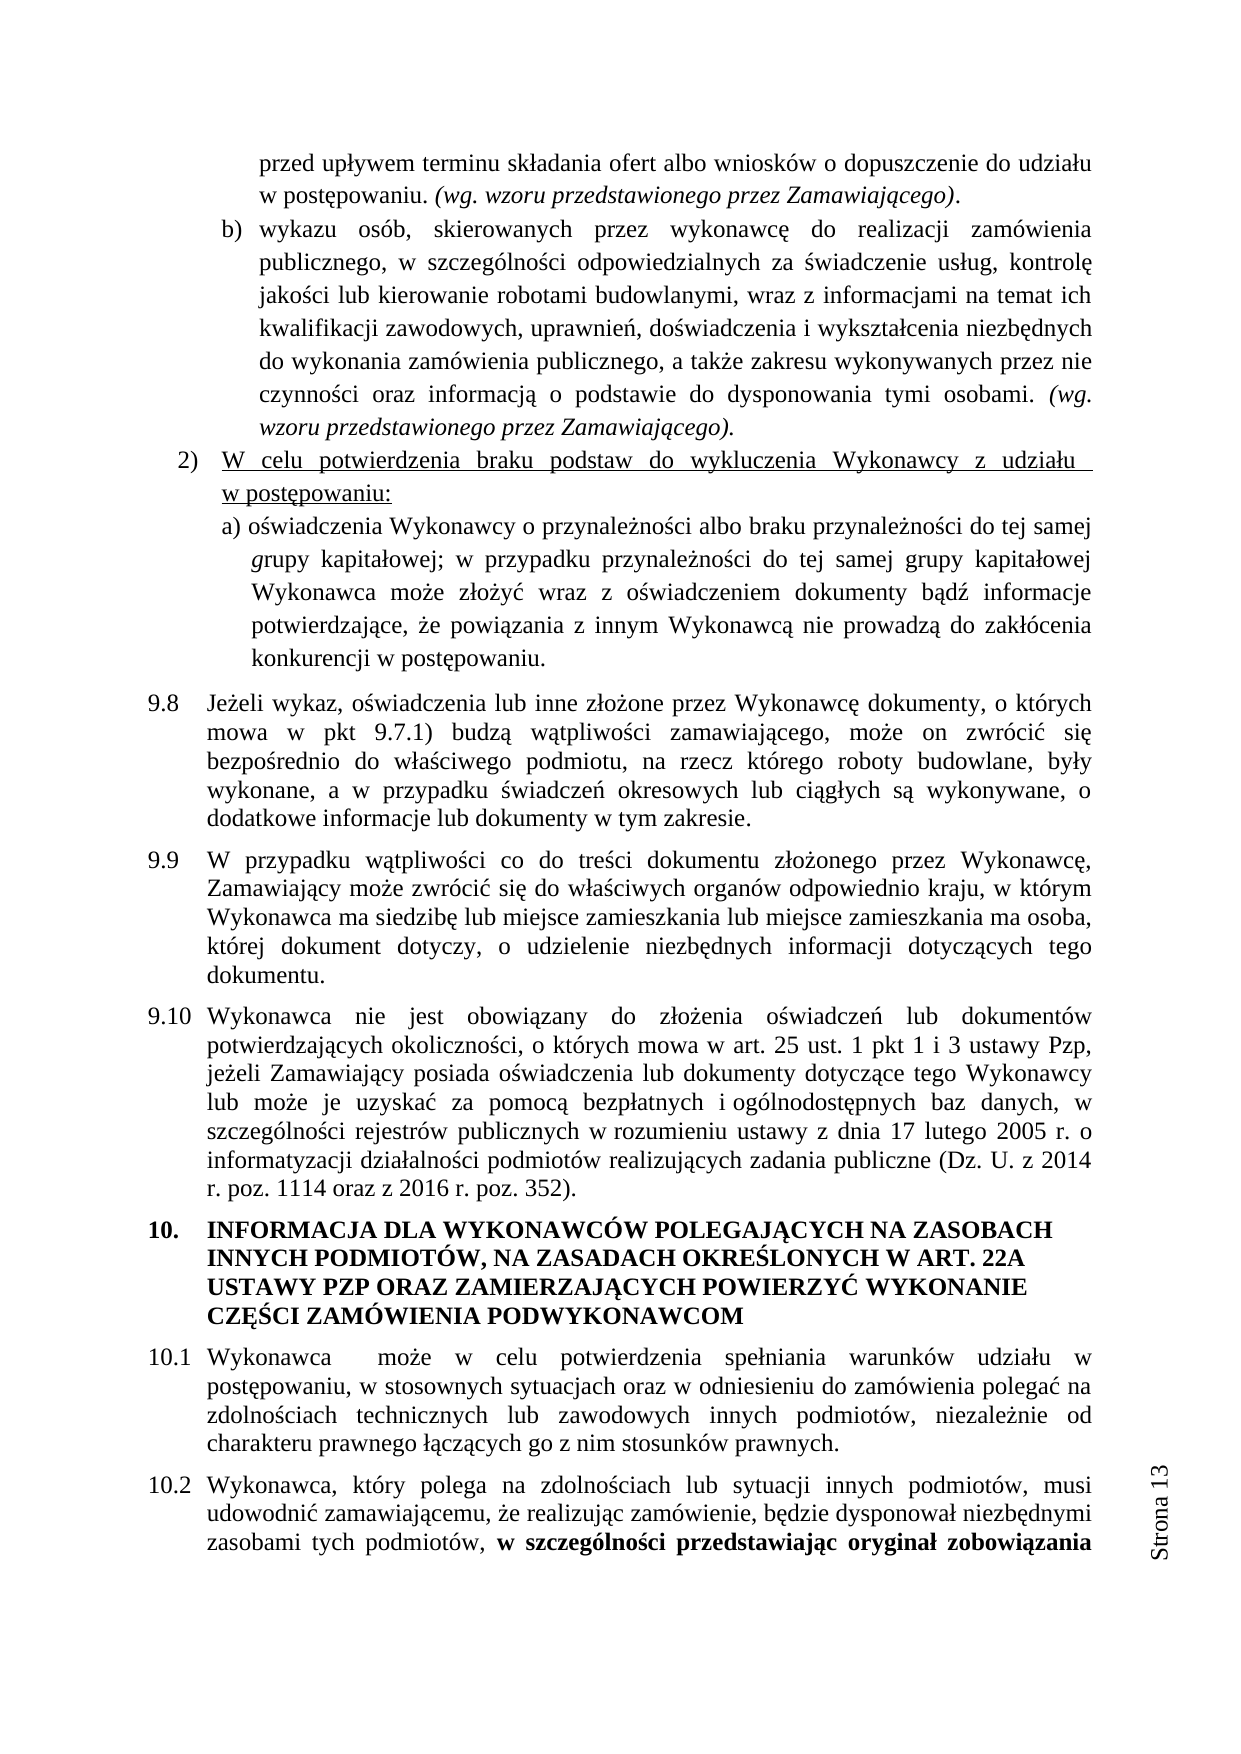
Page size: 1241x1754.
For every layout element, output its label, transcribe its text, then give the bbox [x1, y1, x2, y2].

list W przypadku wątpliwości co do treści dokumentu złożonego przez Wykonawcę, Zamawiający może zwrócić się do właściwych organów odpowiednio kraju, w którym Wykonawca ma siedzibę lub miejsce zamieszkania lub miejsce zamieszkania ma osoba, której dokument dotyczy, o udzielenie niezbędnych informacji dotyczących tego dokumentu. [148, 845, 1093, 988]
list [148, 1470, 1093, 1556]
list wykazu osób, skierowanych przez wykonawcę do realizacji zamówienia publicznego, w szczególności odpowiedzialnych za świadczenie usług, kontrolę jakości lub kierowanie robotami budowlanymi, wraz z informacjami na temat ich kwalifikacji zawodowych, uprawnień, doświadczenia i wykształcenia niezbędnych do wykonania zamówienia publicznego, a także zakresu wykonywanych przez nie czynności oraz informacją o podstawie do dysponowania tymi osobami. (wg. wzoru przedstawionego przez Zamawiającego). [221, 214, 1093, 441]
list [221, 148, 1093, 209]
text 2) W celu potwierdzenia braku podstaw do wykluczenia Wykonawcy z udziału w postępowaniu: [177, 445, 1093, 507]
list Jeżeli wykaz, oświadczenia lub inne złożone przez Wykonawcę dokumenty, o których mowa w pkt 9.7.1) budzą wątpliwości zamawiającego, może on zwrócić się bezpośrednio do właściwego podmiotu, na rzecz którego roboty budowlane, były wykonane, a w przypadku świadczeń okresowych lub ciągłych są wykonywane, o dodatkowe informacje lub dokumenty w tym zakresie. [148, 688, 1093, 832]
text a) oświadczenia Wykonawcy o przynależności albo braku przynależności do tej samej grupy kapitałowej; w przypadku przynależności do tej samej grupy kapitałowej Wykonawca może złożyć wraz z oświadczeniem dokumenty bądź informacje potwierdzające, że powiązania z innym Wykonawcą nie prowadzą do zakłócenia konkurencji w postępowaniu. [221, 511, 1093, 672]
list Wykonawca nie jest obowiązany do złożenia oświadczeń lub dokumentów potwierdzających okoliczności, o których mowa w art. 25 ust. 1 pkt 1 i 3 ustawy Pzp, jeżeli Zamawiający posiada oświadczenia lub dokumenty dotyczące tego Wykonawcy lub może je uzyskać za pomocą bezpłatnych i ogólnodostępnych baz danych, w szczególności rejestrów publicznych w rozumieniu ustawy z dnia 17 lutego 2005 r. o informatyzacji działalności podmiotów realizujących zadania publiczne (Dz. U. z 2014 r. poz. 1114 oraz z 2016 r. poz. 352). [148, 1001, 1093, 1202]
list INFORMACJA DLA WYKONAWCÓW POLEGAJĄCYCH NA ZASOBACH INNYCH PODMIOTÓW, NA ZASADACH OKREŚLONYCH W ART. 22A USTAWY PZP ORAZ ZAMIERZAJĄCYCH POWIERZYĆ WYKONANIE CZĘŚCI ZAMÓWIENIA PODWYKONAWCOM [148, 1215, 1093, 1330]
list Wykonawca może w celu potwierdzenia spełniania warunków udziału w postępowaniu, w stosownych sytuacjach oraz w odniesieniu do zamówienia polegać na zdolnościach technicznych lub zawodowych innych podmiotów, niezależnie od charakteru prawnego łączących go z nim stosunków prawnych. [148, 1342, 1093, 1457]
